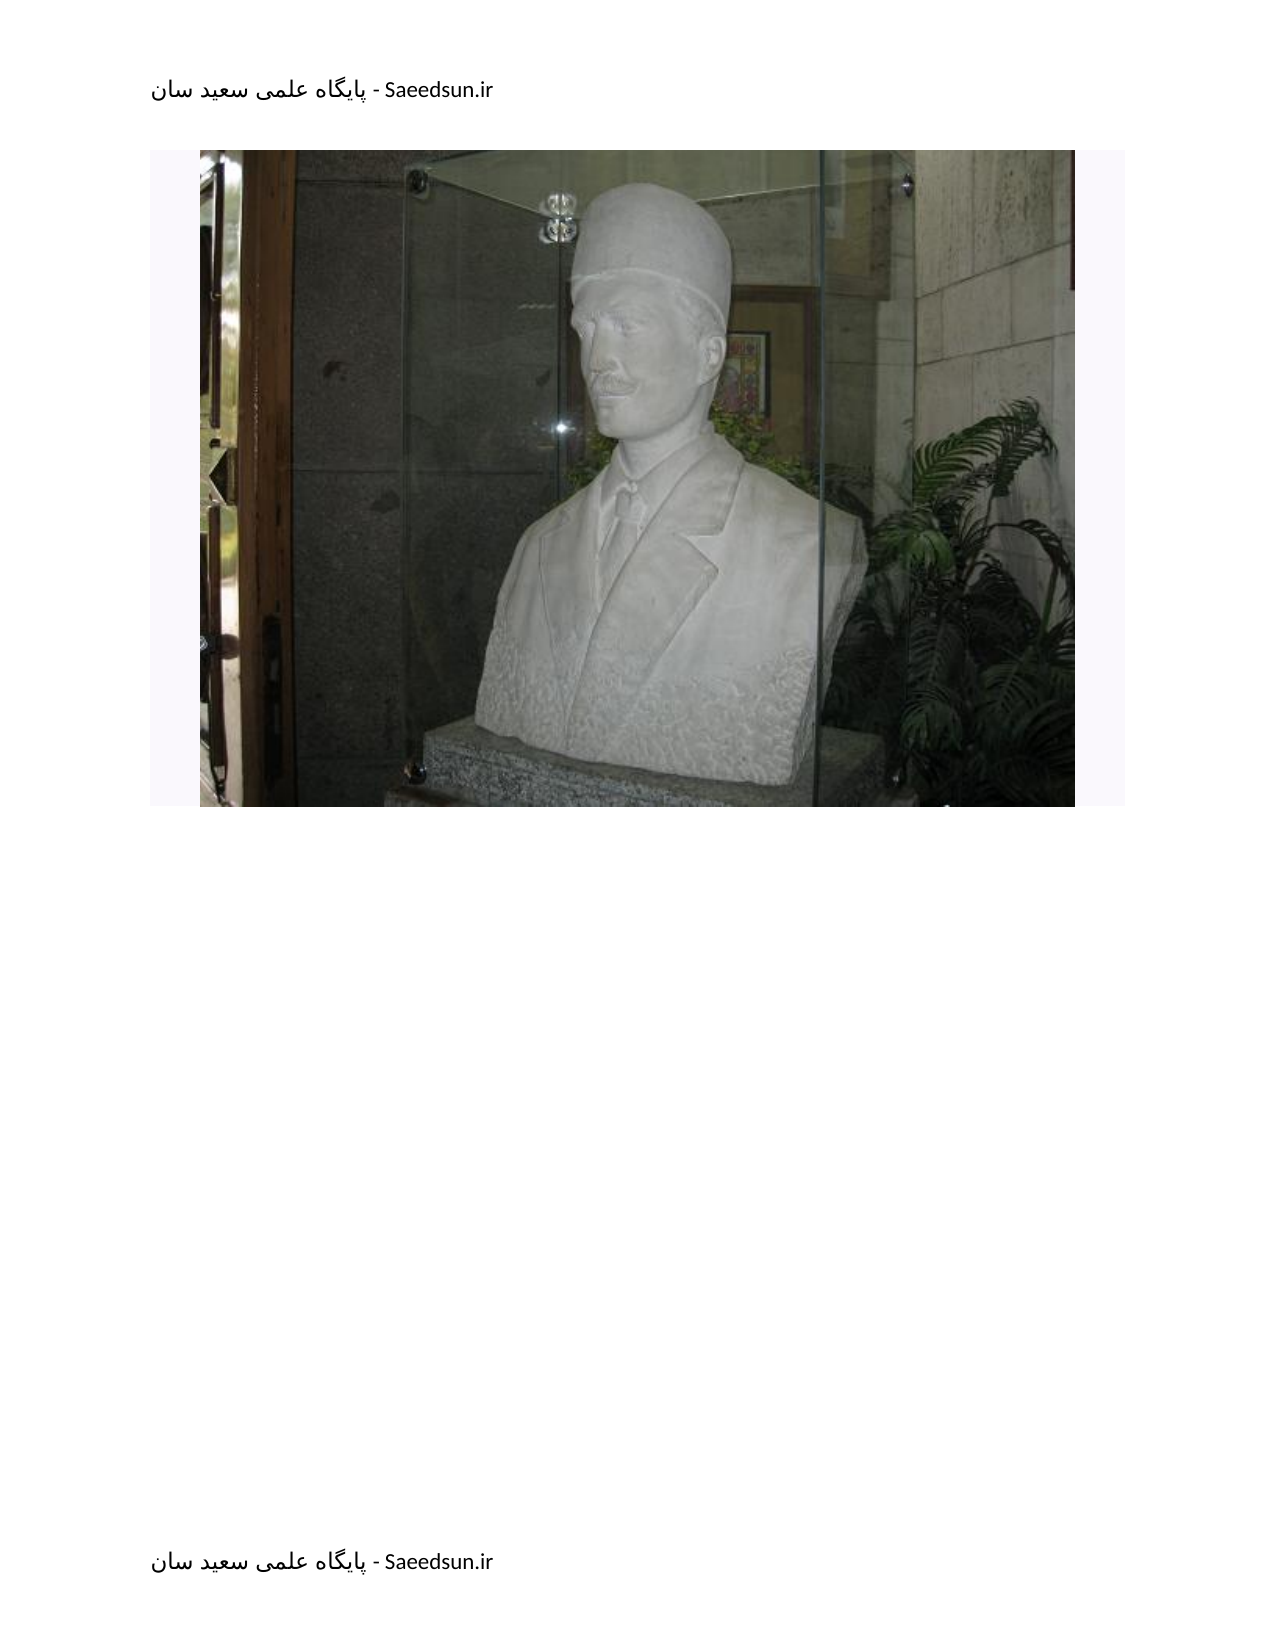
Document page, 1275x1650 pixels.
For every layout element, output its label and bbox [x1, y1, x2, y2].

picture [200, 150, 1075, 807]
